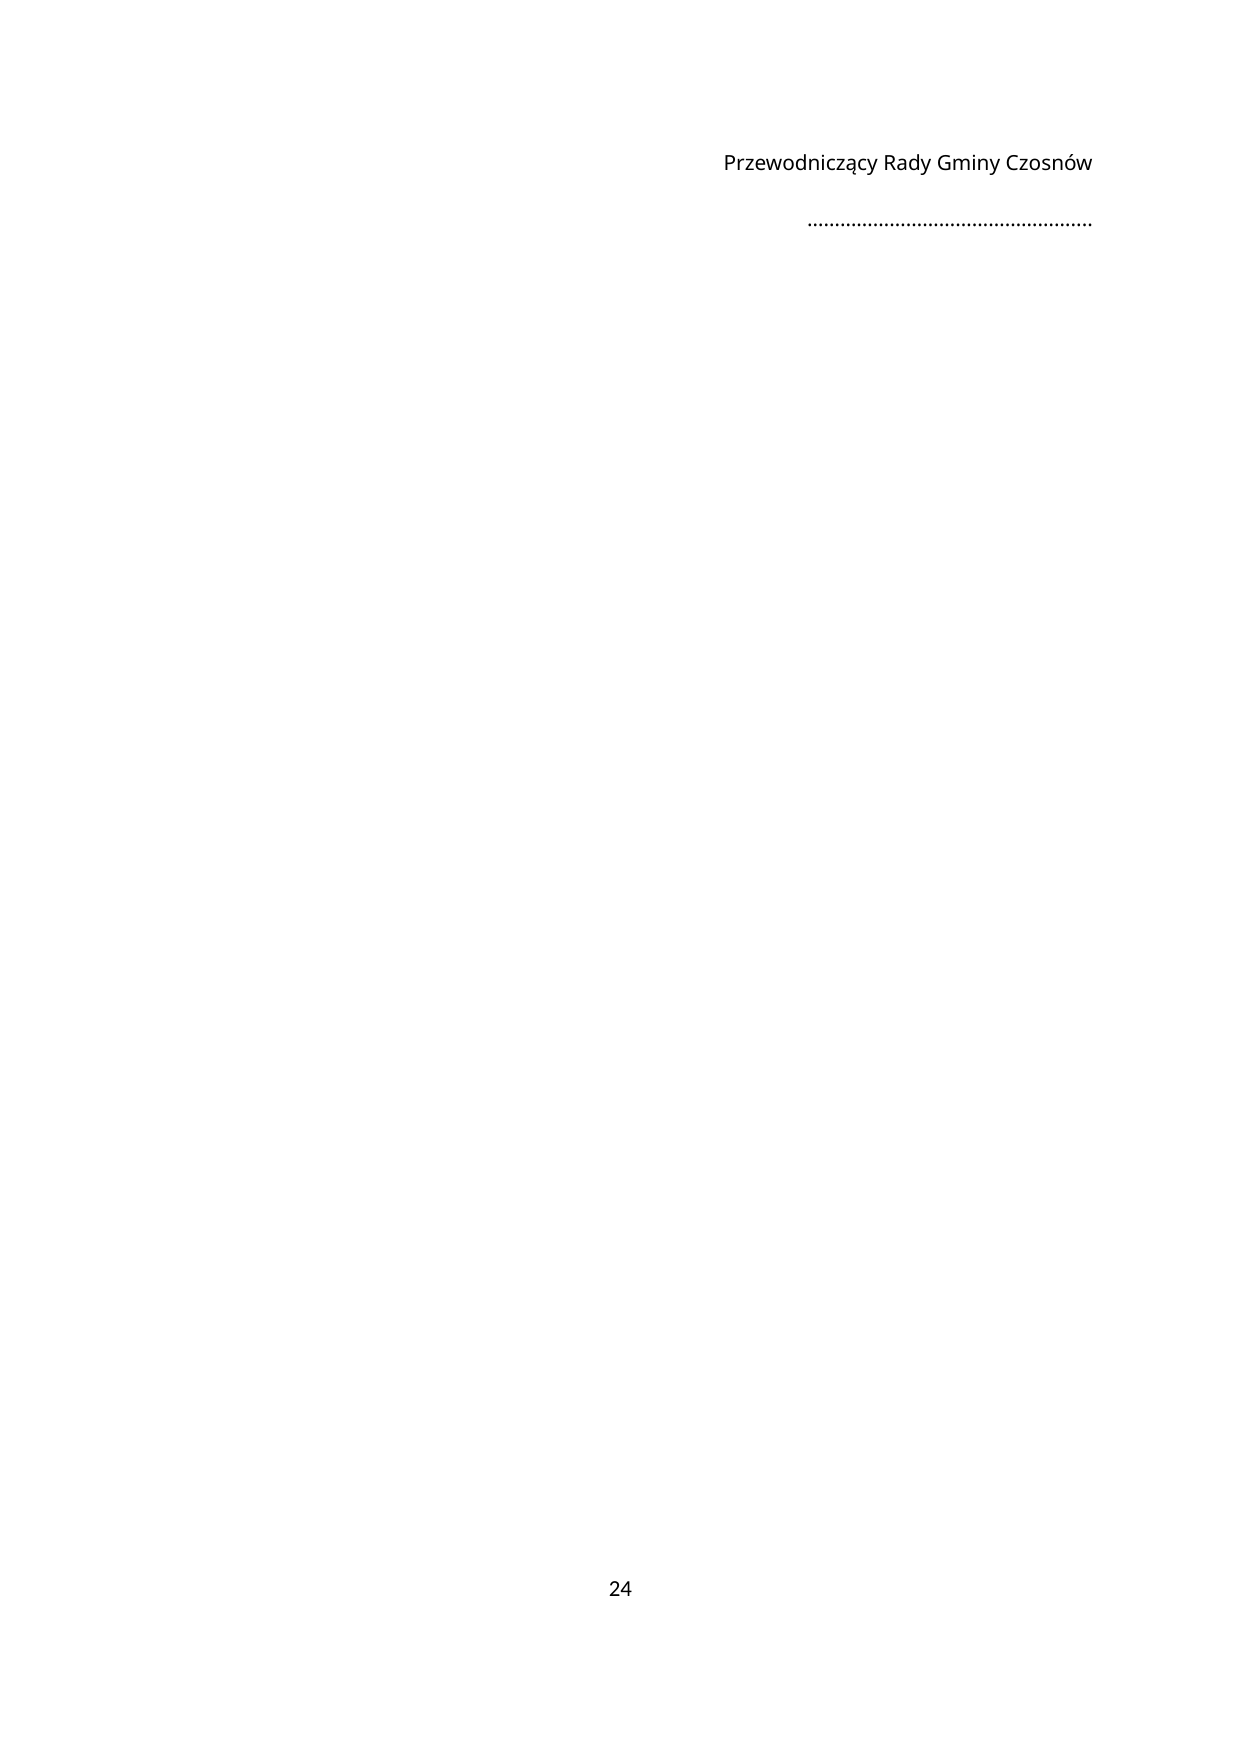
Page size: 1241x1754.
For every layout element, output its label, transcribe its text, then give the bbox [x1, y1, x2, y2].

text ………………………………………….... [148, 204, 1093, 233]
text Przewodniczący Rady Gminy Czosnów [148, 148, 1093, 176]
